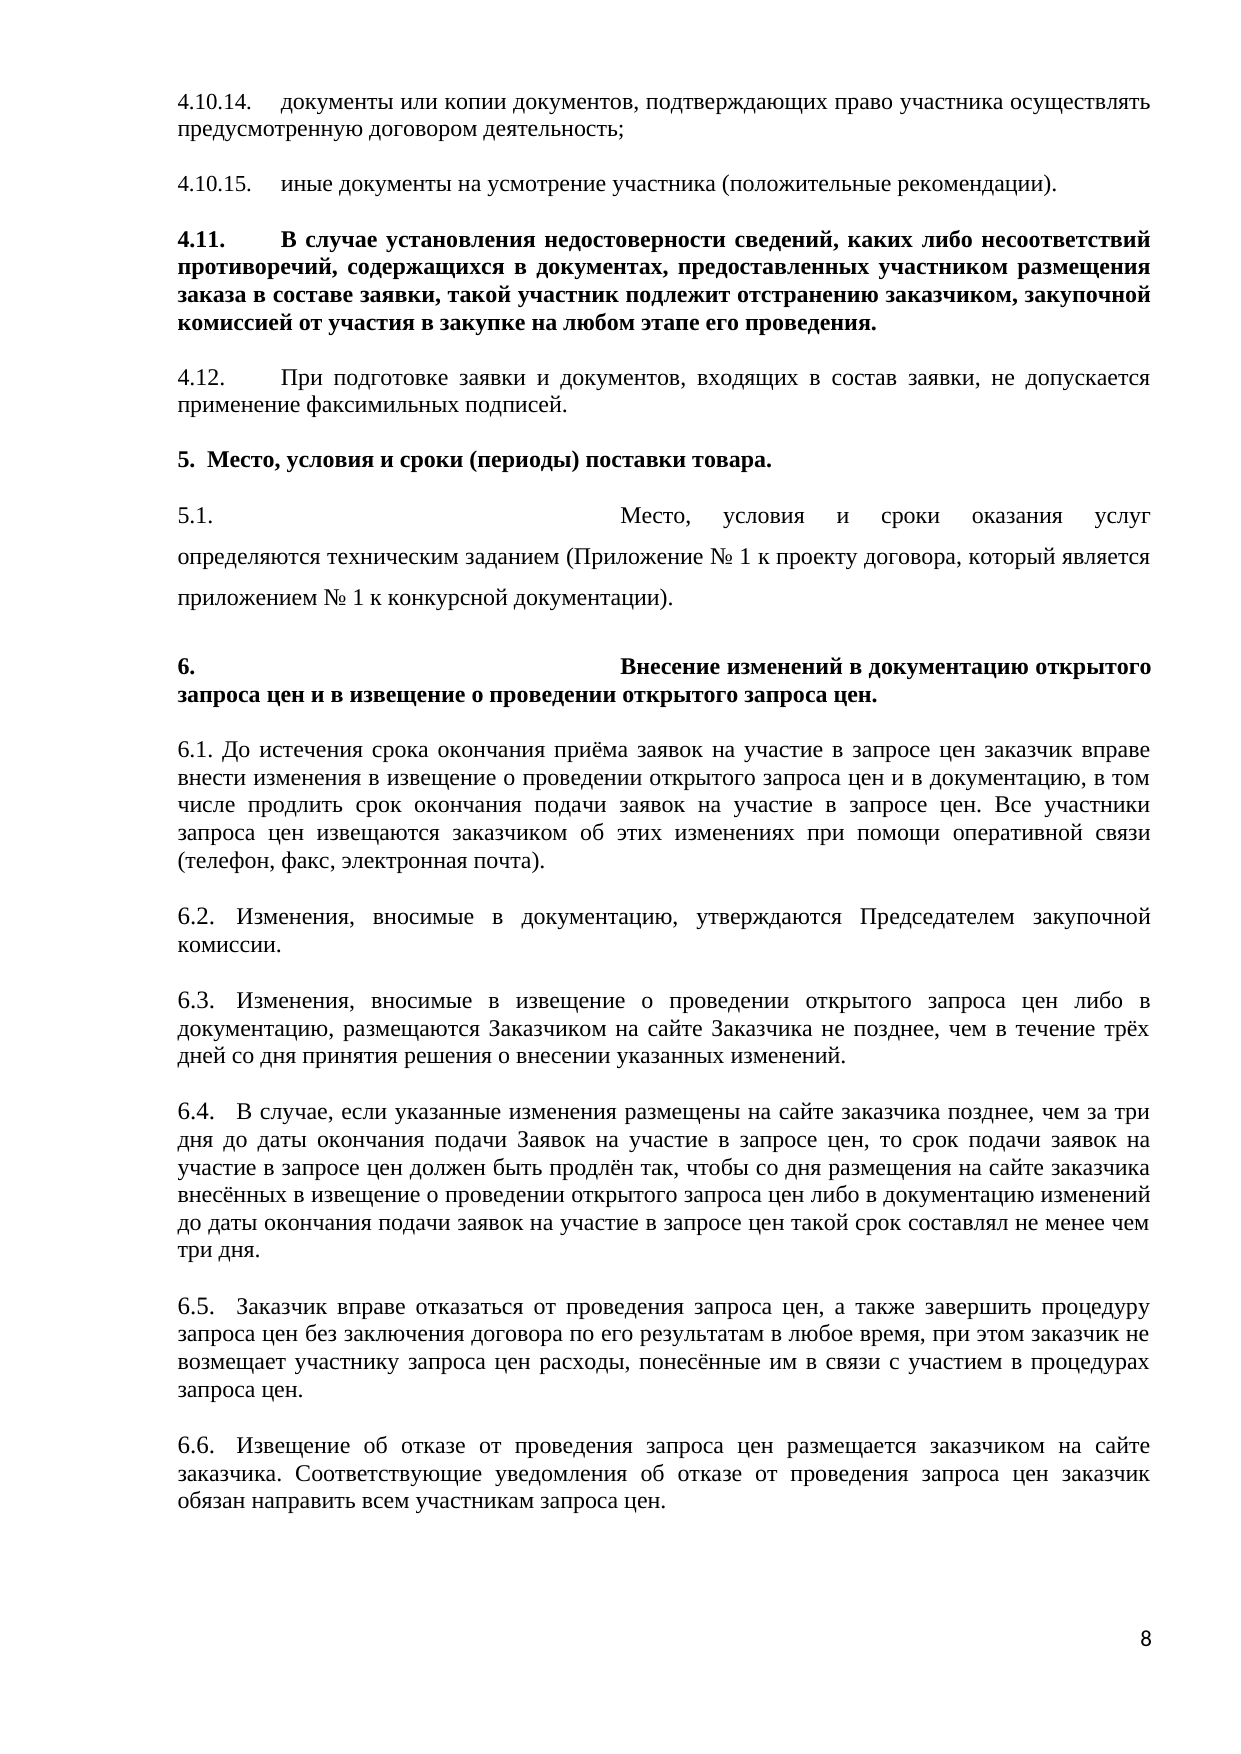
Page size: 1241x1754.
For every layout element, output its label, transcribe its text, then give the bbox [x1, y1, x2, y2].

list 6.1. До истечения срока окончания приёма заявок на участие в запросе цен заказчик вправе внести изменения в извещение о проведении открытого запроса цен и в документацию, в том числе продлить срок окончания подачи заявок на участие в запросе цен. Все участники запроса цен извещаются заказчиком об этих изменениях при помощи оперативной связи (телефон, факс, электронная почта). [177, 735, 1152, 873]
list документы или копии документов, подтверждающих право участника осуществлять предусмотренную договором деятельность; [177, 87, 1152, 142]
list иные документы на усмотрение участника (положительные рекомендации). [177, 169, 1152, 197]
list В случае, если указанные изменения размещены на сайте заказчика позднее, чем за три дня до даты окончания подачи Заявок на участие в запросе цен, то срок подачи заявок на участие в запросе цен должен быть продлён так, чтобы со дня размещения на сайте заказчика внесённых в извещение о проведении открытого запроса цен либо в документацию изменений до даты окончания подачи заявок на участие в запросе цен такой срок составлял не менее чем три дня. [177, 1096, 1152, 1263]
list Изменения, вносимые в документацию, утверждаются Председателем закупочной комиссии. [177, 901, 1152, 957]
list Извещение об отказе от проведения запроса цен размещается заказчиком на сайте заказчика. Соответствующие уведомления об отказе от проведения запроса цен заказчик обязан направить всем участникам запроса цен. [177, 1430, 1152, 1514]
list Заказчик вправе отказаться от проведения запроса цен, а также завершить процедуру запроса цен без заключения договора по его результатам в любое время, при этом заказчик не возмещает участнику запроса цен расходы, понесённые им в связи с участием в процедурах запроса цен. [177, 1291, 1152, 1402]
list При подготовке заявки и документов, входящих в состав заявки, не допускается применение факсимильных подписей. [177, 363, 1152, 418]
list Внесение изменений в документацию открытого запроса цен и в извещение о проведении открытого запроса цен. [177, 652, 1152, 708]
list В случае установления недостоверности сведений, каких либо несоответствий противоречий, содержащихся в документах, предоставленных участником размещения заказа в составе заявки, такой участник подлежит отстранению заказчиком, закупочной комиссией от участия в закупке на любом этапе его проведения. [177, 225, 1152, 335]
list Место, условия и сроки оказания услуг определяются техническим заданием (Приложение № 1 к проекту договора, который является приложением № 1 к конкурсной документации). [177, 501, 1152, 611]
list Изменения, вносимые в извещение о проведении открытого запроса цен либо в документацию, размещаются Заказчиком на сайте Заказчика не позднее, чем в течение трёх дней со дня принятия решения о внесении указанных изменений. [177, 985, 1152, 1069]
list Место, условия и сроки (периоды) поставки товара. [177, 446, 1152, 473]
